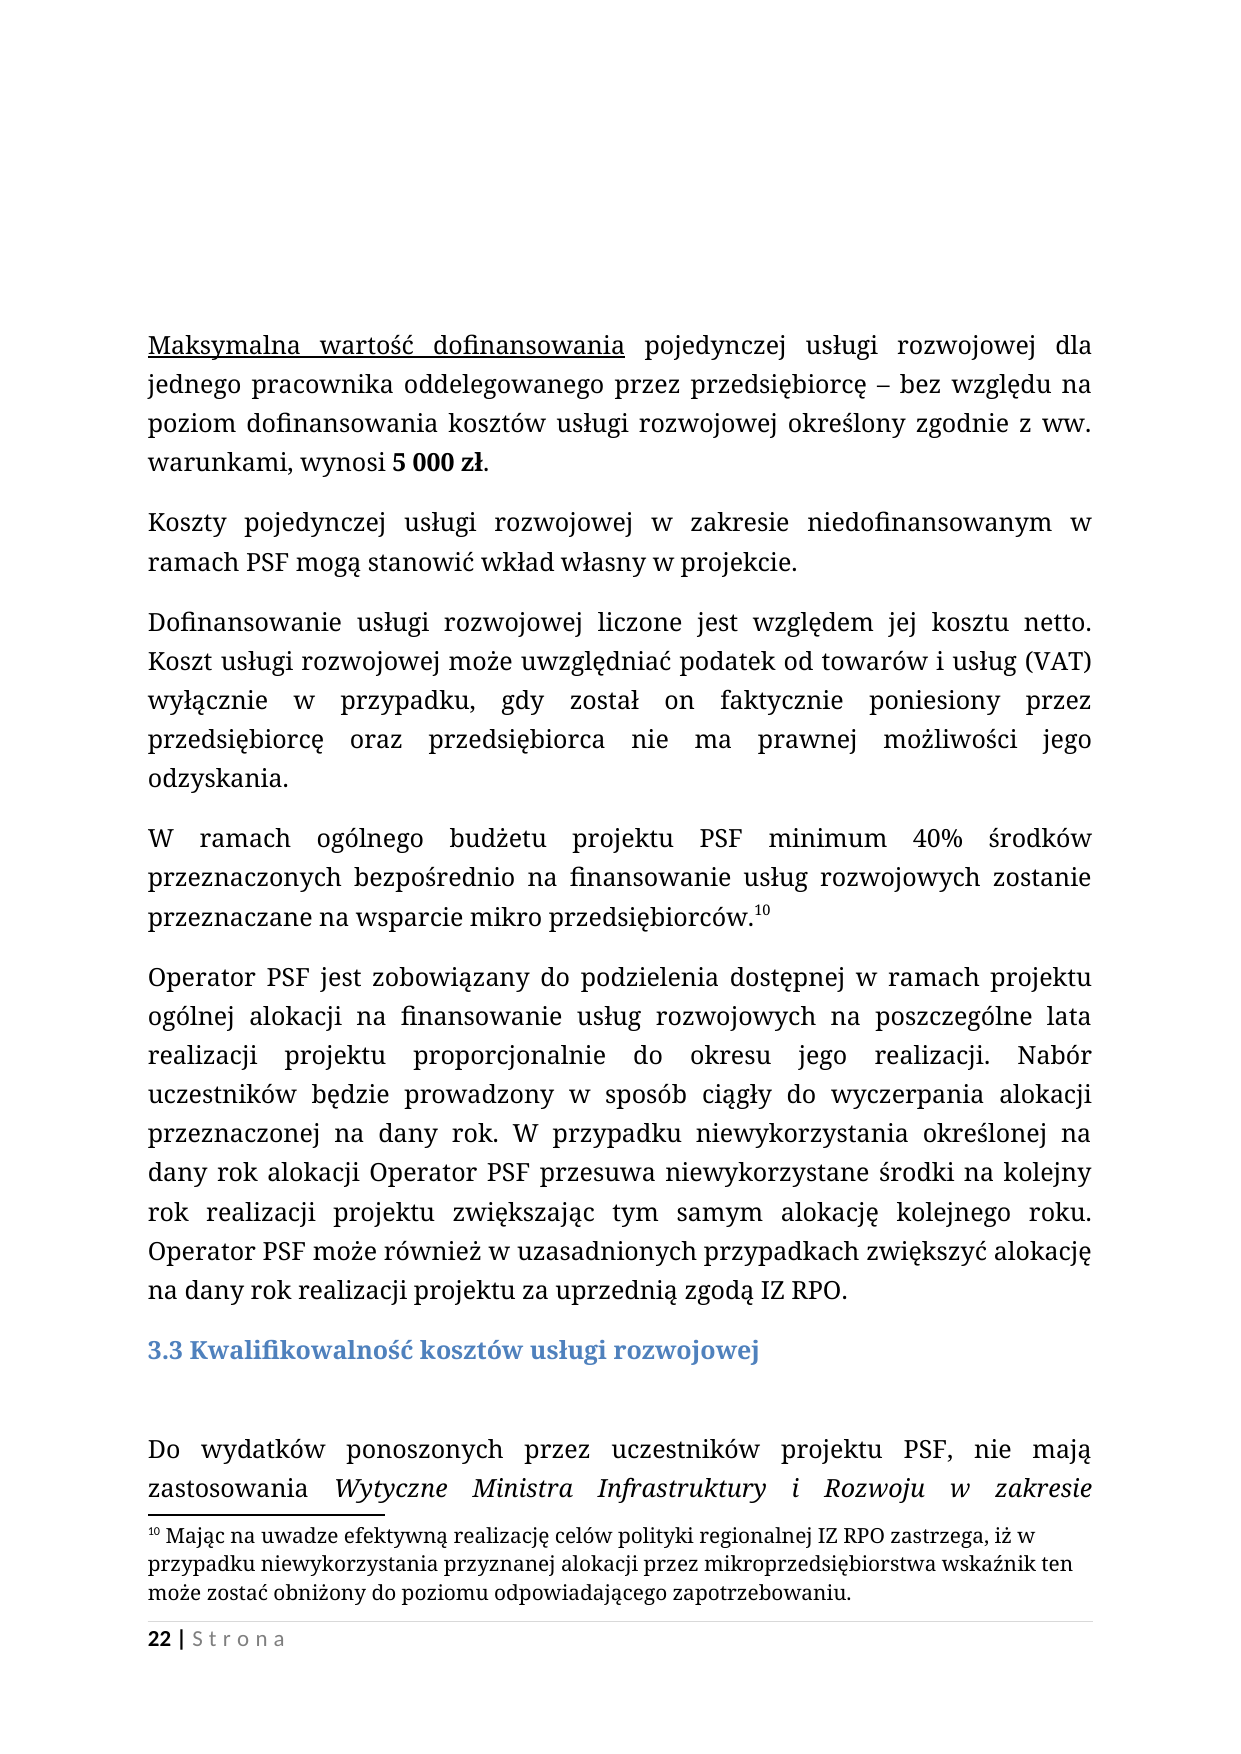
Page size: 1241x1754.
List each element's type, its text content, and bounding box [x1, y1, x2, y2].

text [148, 1432, 1093, 1505]
text Koszty pojedynczej usługi rozwojowej w zakresie niedofinansowanym w ramach PSF mogą stanowić wkład własny w projekcie. [148, 505, 1093, 578]
text Dofinansowanie usługi rozwojowej liczone jest względem jej kosztu netto. Koszt usługi rozwojowej może uwzględniać podatek od towarów i usług (VAT) wyłącznie w przypadku, gdy został on faktycznie poniesiony przez przedsiębiorcę oraz przedsiębiorca nie ma prawnej możliwości jego odzyskania. [148, 604, 1093, 795]
text Maksymalna wartość dofinansowania pojedynczej usługi rozwojowej dla jednego pracownika oddelegowanego przez przedsiębiorcę – bez względu na poziom dofinansowania kosztów usługi rozwojowej określony zgodnie z ww. warunkami, wynosi 5 000 zł. [148, 328, 1093, 479]
text Operator PSF jest zobowiązany do podzielenia dostępnej w ramach projektu ogólnej alokacji na finansowanie usług rozwojowych na poszczególne lata realizacji projektu proporcjonalnie do okresu jego realizacji. Nabór uczestników będzie prowadzony w sposób ciągły do wyczerpania alokacji przeznaczonej na dany rok. W przypadku niewykorzystania określonej na dany rok alokacji Operator PSF przesuwa niewykorzystane środki na kolejny rok realizacji projektu zwiększając tym samym alokację kolejnego roku. Operator PSF może również w uzasadnionych przypadkach zwiększyć alokację na dany rok realizacji projektu za uprzednią zgodą IZ RPO. [148, 959, 1093, 1307]
subtitle 3.3 Kwalifikowalność kosztów usługi rozwojowej [148, 1333, 1093, 1367]
text W ramach ogólnego budżetu projektu PSF minimum 40% środków przeznaczonych bezpośrednio na finansowanie usług rozwojowych zostanie przeznaczane na wsparcie mikro przedsiębiorców. [148, 821, 1093, 933]
